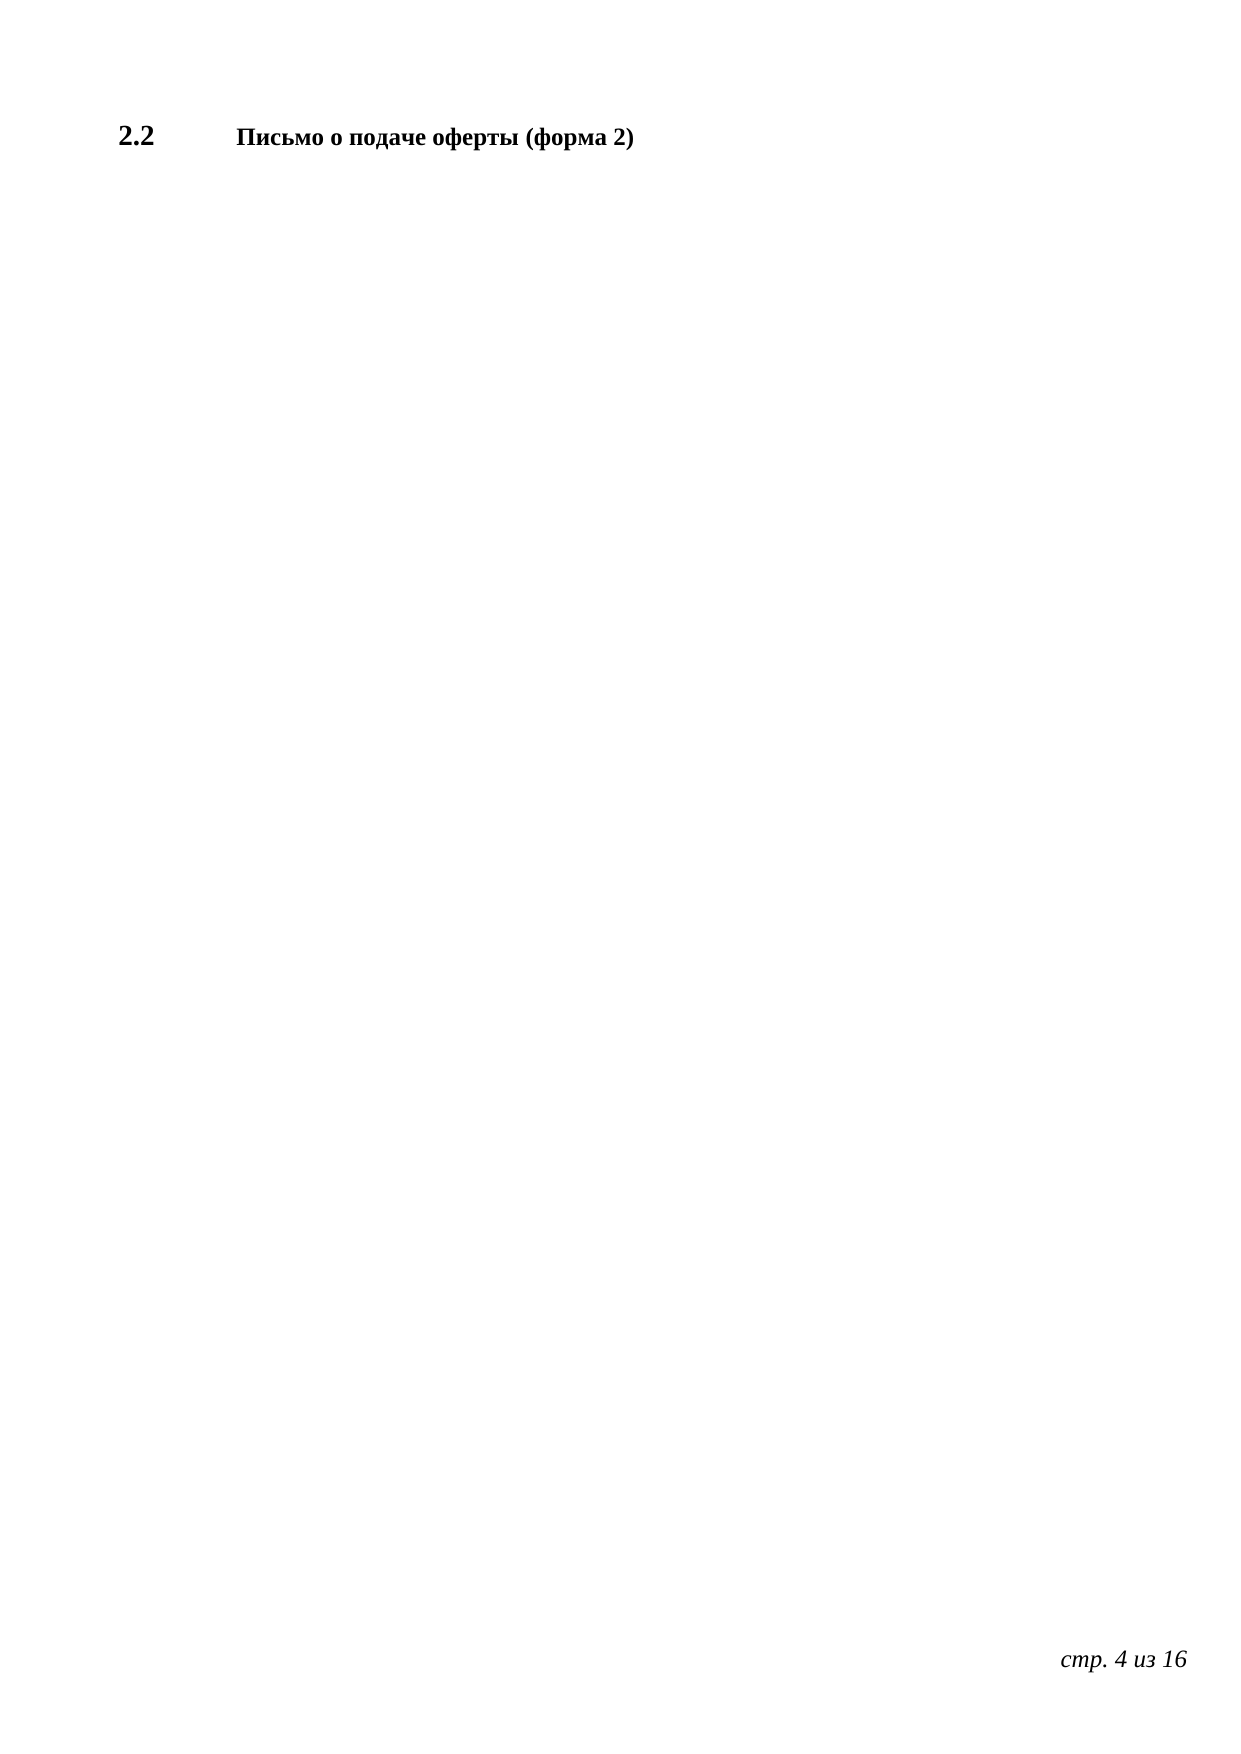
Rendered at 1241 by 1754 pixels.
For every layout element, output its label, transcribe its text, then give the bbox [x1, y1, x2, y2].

subtitle Письмо о подаче оферты (форма 2) [118, 118, 1181, 152]
